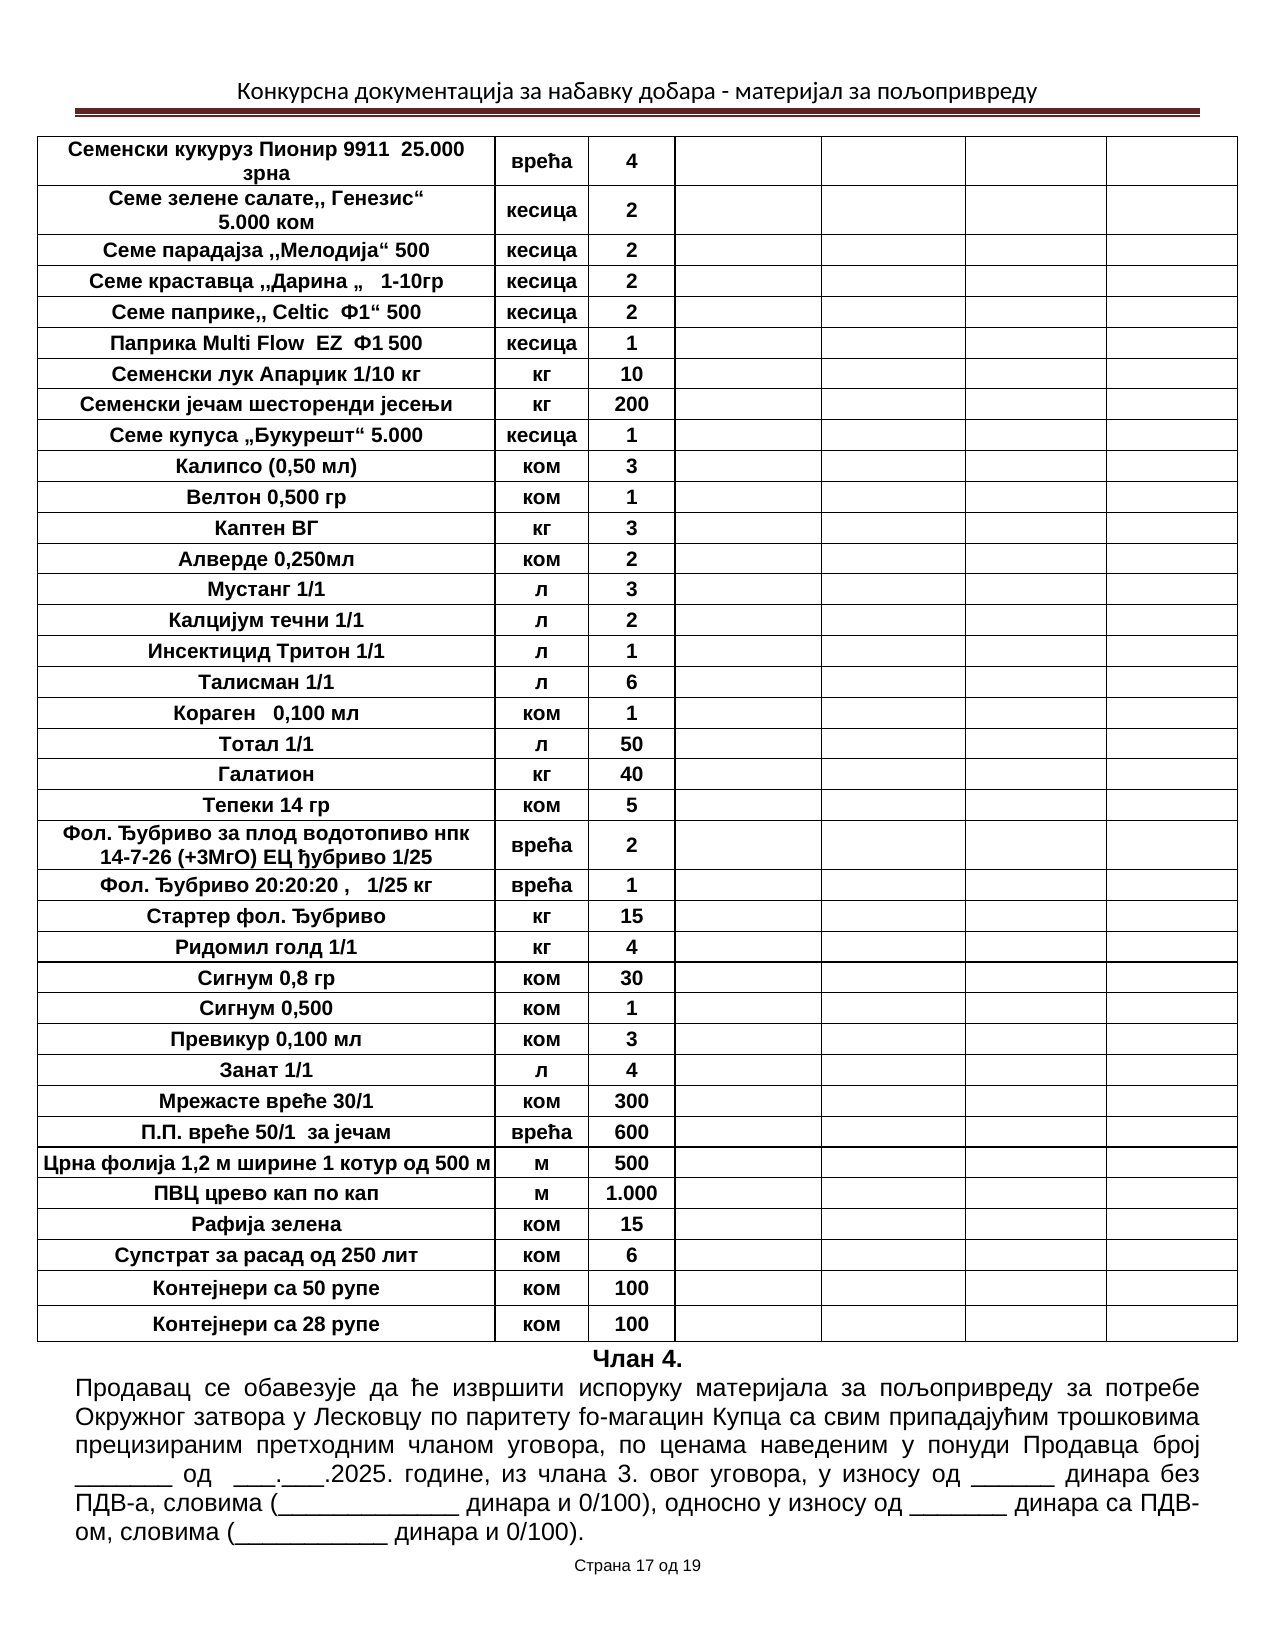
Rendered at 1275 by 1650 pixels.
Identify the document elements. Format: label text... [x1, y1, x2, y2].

table_cell Кораген 0,100 мл [38, 698, 494, 727]
table_cell 50 [589, 729, 674, 758]
table_cell Супстрат за расад од 250 лит [38, 1240, 494, 1270]
table_cell [1107, 451, 1237, 481]
table_cell [822, 1306, 965, 1341]
table_cell [1107, 266, 1237, 296]
table_cell ком [496, 544, 588, 573]
table_cell Фол. Ђубриво за плод водотопиво нпк 14-7-26 (+3МгО) ЕЦ ђубриво 1/25 [38, 821, 494, 869]
table_cell 600 [589, 1117, 674, 1146]
table_cell [966, 790, 1106, 820]
table_cell [676, 821, 821, 869]
table_cell [822, 1271, 965, 1305]
table_cell Црна фолија 1,2 м ширине 1 котур од 500 м [38, 1148, 494, 1177]
table_cell [1107, 1086, 1237, 1116]
table_cell [966, 137, 1106, 185]
table_cell 6 [589, 667, 674, 697]
table_cell [966, 1306, 1106, 1341]
table_cell 3 [589, 1024, 674, 1054]
table_cell кесица [496, 297, 588, 327]
table_cell [966, 1055, 1106, 1085]
table_cell [822, 482, 965, 512]
table_cell Каптен ВГ [38, 513, 494, 542]
table_cell 1 [589, 420, 674, 450]
table_cell [676, 1209, 821, 1239]
table_cell [822, 790, 965, 820]
table_cell [676, 1306, 821, 1341]
table_cell [966, 482, 1106, 512]
table_cell 300 [589, 1086, 674, 1116]
table_cell [676, 328, 821, 357]
table_cell [966, 1240, 1106, 1270]
table_cell [1107, 389, 1237, 419]
table_cell [676, 993, 821, 1023]
table_cell [676, 870, 821, 900]
table_cell [676, 667, 821, 697]
table_cell ком [496, 698, 588, 727]
table_cell кесица [496, 186, 588, 234]
table_cell [822, 359, 965, 388]
table_cell [966, 451, 1106, 481]
table_cell ком [496, 963, 588, 992]
table_cell [676, 451, 821, 481]
table_cell Тотал 1/1 [38, 729, 494, 758]
table_cell Семе зелене салате,, Генезис“ 5.000 ком [38, 186, 494, 234]
table_cell Талисман 1/1 [38, 667, 494, 697]
table_cell [822, 870, 965, 900]
table_cell [822, 963, 965, 992]
table_cell [822, 574, 965, 604]
table_cell 500 [589, 1148, 674, 1177]
table_cell [822, 544, 965, 573]
table_cell кг [496, 932, 588, 961]
table_cell [822, 1117, 965, 1146]
table_cell [822, 328, 965, 357]
table_cell [1107, 574, 1237, 604]
table_cell [676, 482, 821, 512]
table_cell Рафија зелена [38, 1209, 494, 1239]
table_cell Семе краставца ,,Дарина „ 1-10гр [38, 266, 494, 296]
table_cell Контејнери са 50 рупе [38, 1271, 494, 1305]
table_cell 5 [589, 790, 674, 820]
table_cell [1107, 1271, 1237, 1305]
table_cell ком [496, 482, 588, 512]
table_cell [966, 266, 1106, 296]
table_cell [966, 932, 1106, 961]
table_cell [1107, 759, 1237, 789]
table_cell ком [496, 790, 588, 820]
table_cell [1107, 1117, 1237, 1146]
table_cell [1107, 482, 1237, 512]
table_cell 40 [589, 759, 674, 789]
table_cell Семе паприке,, Сeltic Ф1“ 500 [38, 297, 494, 327]
table_cell Галатион [38, 759, 494, 789]
table_cell кесица [496, 328, 588, 357]
table_cell [676, 235, 821, 265]
table_cell врећа [496, 137, 588, 185]
table_cell л [496, 574, 588, 604]
table_cell [822, 1086, 965, 1116]
table_cell [822, 186, 965, 234]
table_cell [1107, 901, 1237, 931]
table_cell [966, 328, 1106, 357]
table_cell ком [496, 1306, 588, 1341]
table_cell [676, 266, 821, 296]
text Продавац се обавезује да ће извршити испоруку материјала за пољопривреду за потребе Окружног затвора у Лесковцу по паритету fo-магацин Купца са свим припадајућим трошковима прецизираним претходним чланом уговора, по ценама наведеним у понуди Продавца број _______ од ___.___.2025. године, из члана 3. овог уговора, у износу од ______ динара без ПДВ-а, словима (_____________ динара и 0/100), односно у износу од _______ динара са ПДВ-ом, словима (___________ динара и 0/100). [75, 1373, 1200, 1545]
table_cell Калипсо (0,50 мл) [38, 451, 494, 481]
table_cell ком [496, 451, 588, 481]
table_cell [966, 759, 1106, 789]
table_cell Инсектицид Тритон 1/1 [38, 636, 494, 666]
table_cell [966, 821, 1106, 869]
table_cell [966, 389, 1106, 419]
table_cell [676, 759, 821, 789]
table_cell кесица [496, 420, 588, 450]
table_cell Семенски јечам шесторенди јесењи [38, 389, 494, 419]
table_cell [822, 698, 965, 727]
table_cell [1107, 1306, 1237, 1341]
table_cell [676, 790, 821, 820]
table_cell [966, 1086, 1106, 1116]
table_cell 1 [589, 636, 674, 666]
table_cell ком [496, 1024, 588, 1054]
table_cell [1107, 1148, 1237, 1177]
table_cell [676, 1055, 821, 1085]
table_cell 2 [589, 235, 674, 265]
table_cell 2 [589, 186, 674, 234]
table_cell 2 [589, 544, 674, 573]
table_cell Велтон 0,500 гр [38, 482, 494, 512]
table_cell [1107, 698, 1237, 727]
table_cell [966, 235, 1106, 265]
table_cell м [496, 1178, 588, 1208]
table_cell [822, 420, 965, 450]
table_cell 6 [589, 1240, 674, 1270]
table_cell [676, 1178, 821, 1208]
table_cell [676, 297, 821, 327]
table_cell 1 [589, 328, 674, 357]
text Члан 4. [75, 1344, 1200, 1373]
table_cell л [496, 729, 588, 758]
table_cell кг [496, 359, 588, 388]
table_cell Семенски лук Апарџик 1/10 кг [38, 359, 494, 388]
table_cell [1107, 1209, 1237, 1239]
table_cell врећа [496, 821, 588, 869]
table_cell [822, 605, 965, 635]
table_cell л [496, 636, 588, 666]
table_cell [676, 420, 821, 450]
table_cell [822, 667, 965, 697]
table_cell Сигнум 0,8 гр [38, 963, 494, 992]
table_cell [676, 1024, 821, 1054]
table_cell [822, 932, 965, 961]
table_cell [822, 729, 965, 758]
table_cell [966, 729, 1106, 758]
table_cell [1107, 1055, 1237, 1085]
table_cell [676, 1271, 821, 1305]
table_cell [676, 729, 821, 758]
table_cell м [496, 1148, 588, 1177]
table_cell Калцијум течни 1/1 [38, 605, 494, 635]
table_cell [822, 636, 965, 666]
table_cell [966, 186, 1106, 234]
table_cell [966, 1209, 1106, 1239]
table_cell [676, 636, 821, 666]
table_cell [1107, 605, 1237, 635]
table_cell 2 [589, 266, 674, 296]
table_cell [1107, 420, 1237, 450]
table_cell [966, 544, 1106, 573]
table_cell [966, 513, 1106, 542]
table_cell 2 [589, 297, 674, 327]
table_cell [676, 574, 821, 604]
table_cell Семенски кукуруз Пионир 9911 25.000 зрна [38, 137, 494, 185]
table_cell Превикур 0,100 мл [38, 1024, 494, 1054]
table_cell [1107, 297, 1237, 327]
table_cell [966, 297, 1106, 327]
table_cell 3 [589, 451, 674, 481]
table_cell 4 [589, 137, 674, 185]
table_cell л [496, 605, 588, 635]
table_cell [822, 1178, 965, 1208]
table_cell [966, 1178, 1106, 1208]
table_cell кесица [496, 266, 588, 296]
table_cell Алверде 0,250мл [38, 544, 494, 573]
table_cell кг [496, 389, 588, 419]
table_cell [822, 993, 965, 1023]
table_cell [966, 636, 1106, 666]
table_cell [822, 389, 965, 419]
table_cell [676, 605, 821, 635]
table_cell [822, 1148, 965, 1177]
table_cell [966, 870, 1106, 900]
table_cell [822, 1055, 965, 1085]
table_cell врећа [496, 1117, 588, 1146]
table_cell Мустанг 1/1 [38, 574, 494, 604]
table_cell 1.000 [589, 1178, 674, 1208]
table_cell л [496, 667, 588, 697]
table_cell Фол. Ђубриво 20:20:20 , 1/25 кг [38, 870, 494, 900]
table_cell [1107, 235, 1237, 265]
table_cell 15 [589, 1209, 674, 1239]
table_cell [822, 513, 965, 542]
table_cell [1107, 137, 1237, 185]
table_cell 1 [589, 482, 674, 512]
table_cell П.П. вреће 50/1 за јечам [38, 1117, 494, 1146]
table_cell 1 [589, 870, 674, 900]
table_cell 1 [589, 698, 674, 727]
table_cell [822, 297, 965, 327]
table_cell [966, 901, 1106, 931]
table_cell [822, 901, 965, 931]
table_cell [1107, 963, 1237, 992]
table_cell [676, 389, 821, 419]
table_cell [676, 963, 821, 992]
table_cell [676, 1086, 821, 1116]
table_cell [1107, 544, 1237, 573]
table_cell [966, 698, 1106, 727]
table_cell [966, 1024, 1106, 1054]
table_cell [1107, 729, 1237, 758]
table_cell [676, 186, 821, 234]
table_cell [1107, 790, 1237, 820]
table_cell [822, 266, 965, 296]
table_cell [676, 1148, 821, 1177]
table_cell Семе купуса „Букурешт“ 5.000 [38, 420, 494, 450]
table_cell 10 [589, 359, 674, 388]
table_cell 4 [589, 932, 674, 961]
table_cell [822, 235, 965, 265]
table_cell [676, 359, 821, 388]
table_cell [1107, 1178, 1237, 1208]
table_cell [1107, 667, 1237, 697]
table_cell [822, 759, 965, 789]
table_cell [822, 1024, 965, 1054]
table_cell ком [496, 1086, 588, 1116]
table_cell [1107, 870, 1237, 900]
table_cell [822, 1209, 965, 1239]
table_cell 2 [589, 821, 674, 869]
table_cell [966, 359, 1106, 388]
table_cell кг [496, 901, 588, 931]
table_cell 2 [589, 605, 674, 635]
table_cell ком [496, 1271, 588, 1305]
table_cell [1107, 359, 1237, 388]
table_cell 15 [589, 901, 674, 931]
table_cell Паприка Multi Flow ЕZ Ф1 500 [38, 328, 494, 357]
table_cell [676, 1240, 821, 1270]
table_cell Ридомил голд 1/1 [38, 932, 494, 961]
table_cell Контејнери са 28 рупе [38, 1306, 494, 1341]
table_cell [1107, 821, 1237, 869]
table_cell [676, 513, 821, 542]
table_cell 1 [589, 993, 674, 1023]
table_cell врећа [496, 870, 588, 900]
table_cell ком [496, 1240, 588, 1270]
table_cell 4 [589, 1055, 674, 1085]
table_cell 30 [589, 963, 674, 992]
table_cell Мрежасте вреће 30/1 [38, 1086, 494, 1116]
table_cell Стартер фол. Ђубриво [38, 901, 494, 931]
table_cell кг [496, 513, 588, 542]
table_cell [822, 137, 965, 185]
table_cell 100 [589, 1306, 674, 1341]
table_cell [966, 420, 1106, 450]
table_cell [676, 137, 821, 185]
table_cell ком [496, 1209, 588, 1239]
table_cell 3 [589, 574, 674, 604]
table_cell [822, 1240, 965, 1270]
table_cell [966, 1148, 1106, 1177]
table_cell кесица [496, 235, 588, 265]
table_cell [966, 605, 1106, 635]
table_cell [676, 901, 821, 931]
table_cell [966, 667, 1106, 697]
table_cell ПВЦ црево кап по кап [38, 1178, 494, 1208]
table_cell Семе парадајза ,,Мелодија“ 500 [38, 235, 494, 265]
table_cell [676, 1117, 821, 1146]
table_cell [676, 932, 821, 961]
table_cell [966, 963, 1106, 992]
table_cell 100 [589, 1271, 674, 1305]
table_cell [1107, 932, 1237, 961]
table_cell [966, 1271, 1106, 1305]
table_cell [1107, 993, 1237, 1023]
table_cell л [496, 1055, 588, 1085]
table_cell [966, 574, 1106, 604]
table_cell [966, 1117, 1106, 1146]
table_cell кг [496, 759, 588, 789]
table_cell [1107, 186, 1237, 234]
table_cell 200 [589, 389, 674, 419]
table_cell [822, 821, 965, 869]
table_cell Сигнум 0,500 [38, 993, 494, 1023]
table_cell Занат 1/1 [38, 1055, 494, 1085]
table_cell [676, 544, 821, 573]
table_cell [1107, 1024, 1237, 1054]
table_cell [1107, 328, 1237, 357]
table_cell [676, 698, 821, 727]
table_cell Тепеки 14 гр [38, 790, 494, 820]
table_cell 3 [589, 513, 674, 542]
table_cell [1107, 513, 1237, 542]
table_cell [822, 451, 965, 481]
table_cell ком [496, 993, 588, 1023]
table_cell [966, 993, 1106, 1023]
table_cell [1107, 1240, 1237, 1270]
table_cell [1107, 636, 1237, 666]
